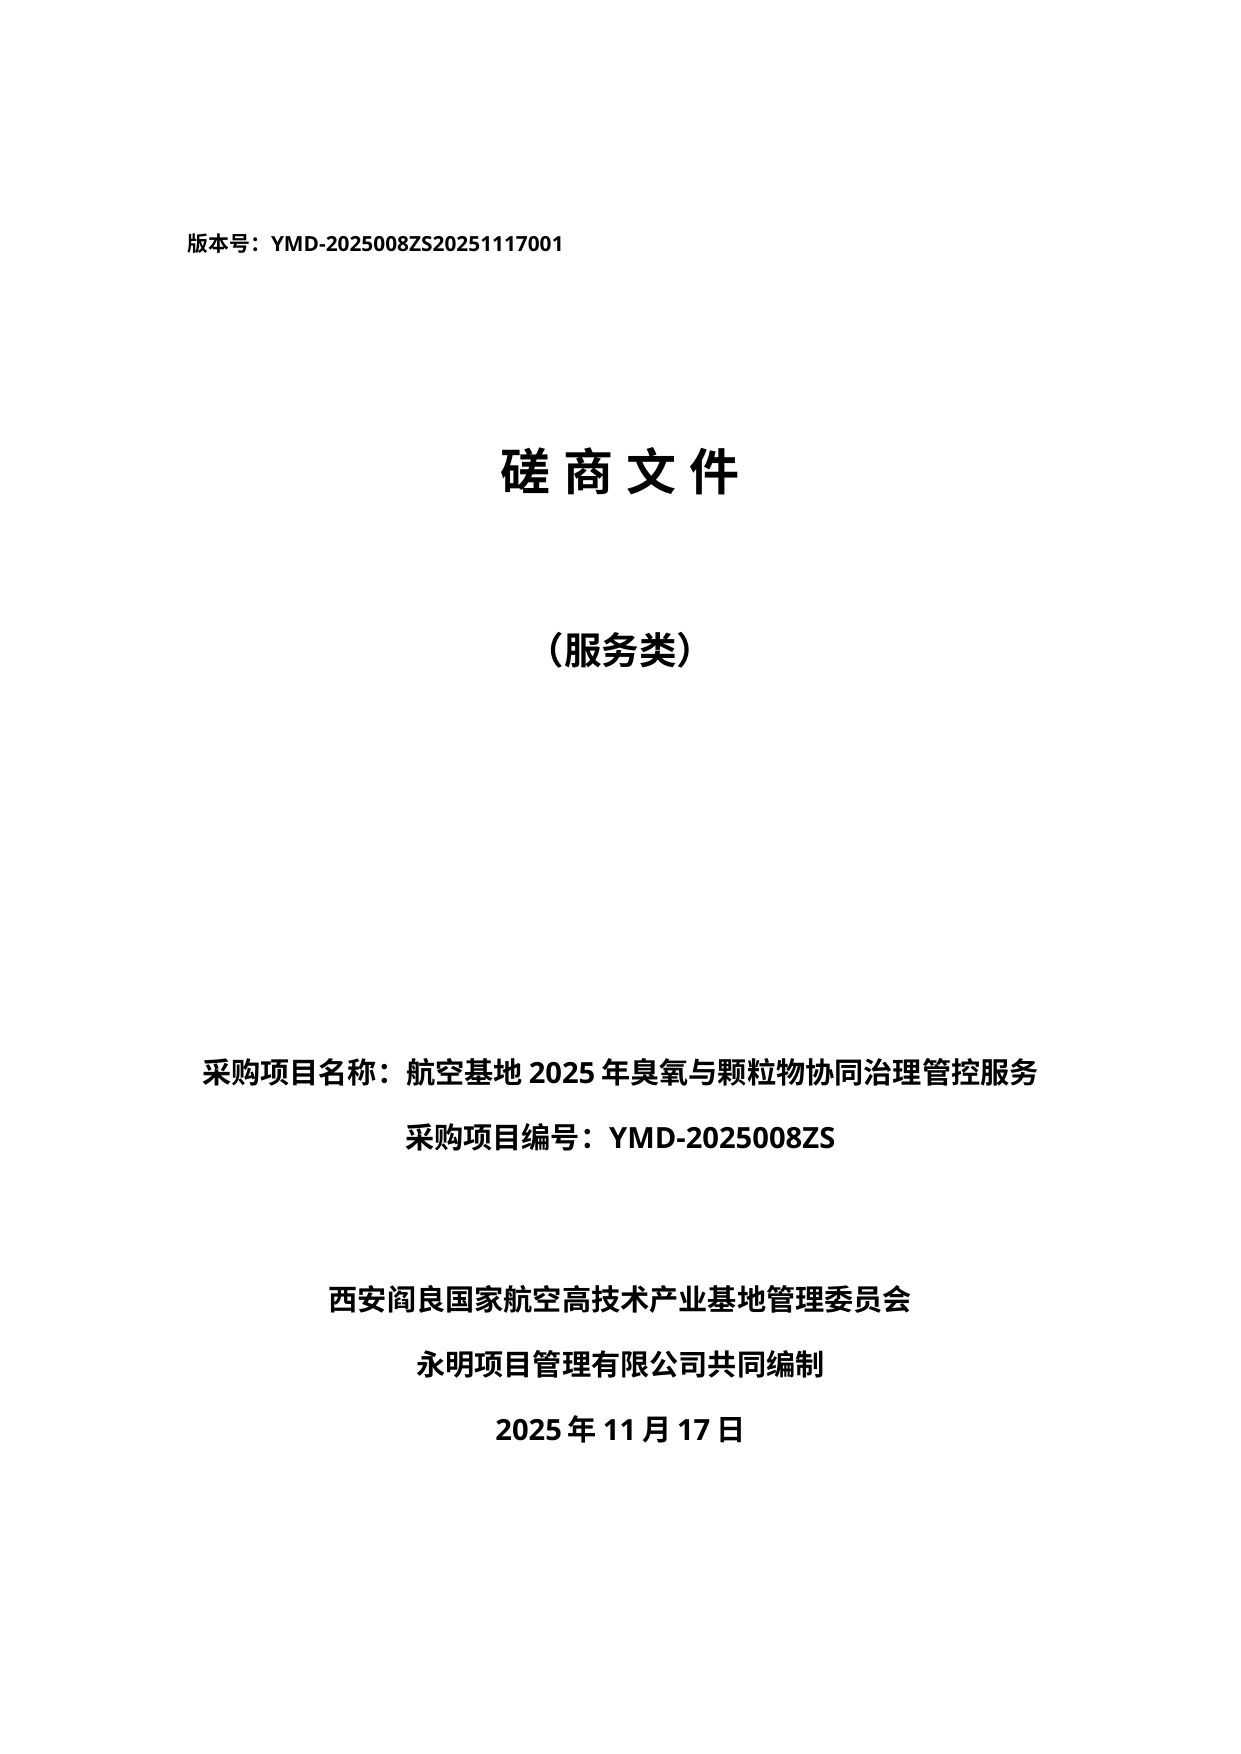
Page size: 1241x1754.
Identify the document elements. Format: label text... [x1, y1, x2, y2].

text 2025年11月17日 [187, 1397, 1053, 1462]
text （服务类） [187, 617, 1053, 1039]
text 西安阎良国家航空高技术产业基地管理委员会 [187, 1267, 1053, 1332]
text 采购项目名称：航空基地2025年臭氧与颗粒物协同治理管控服务 [187, 1039, 1053, 1104]
text 永明项目管理有限公司共同编制 [187, 1332, 1053, 1397]
text 磋 商 文 件 [187, 422, 1053, 617]
text 版本号：YMD-2025008ZS20251117001 [187, 227, 1053, 422]
text 采购项目编号：YMD-2025008ZS [187, 1104, 1053, 1267]
